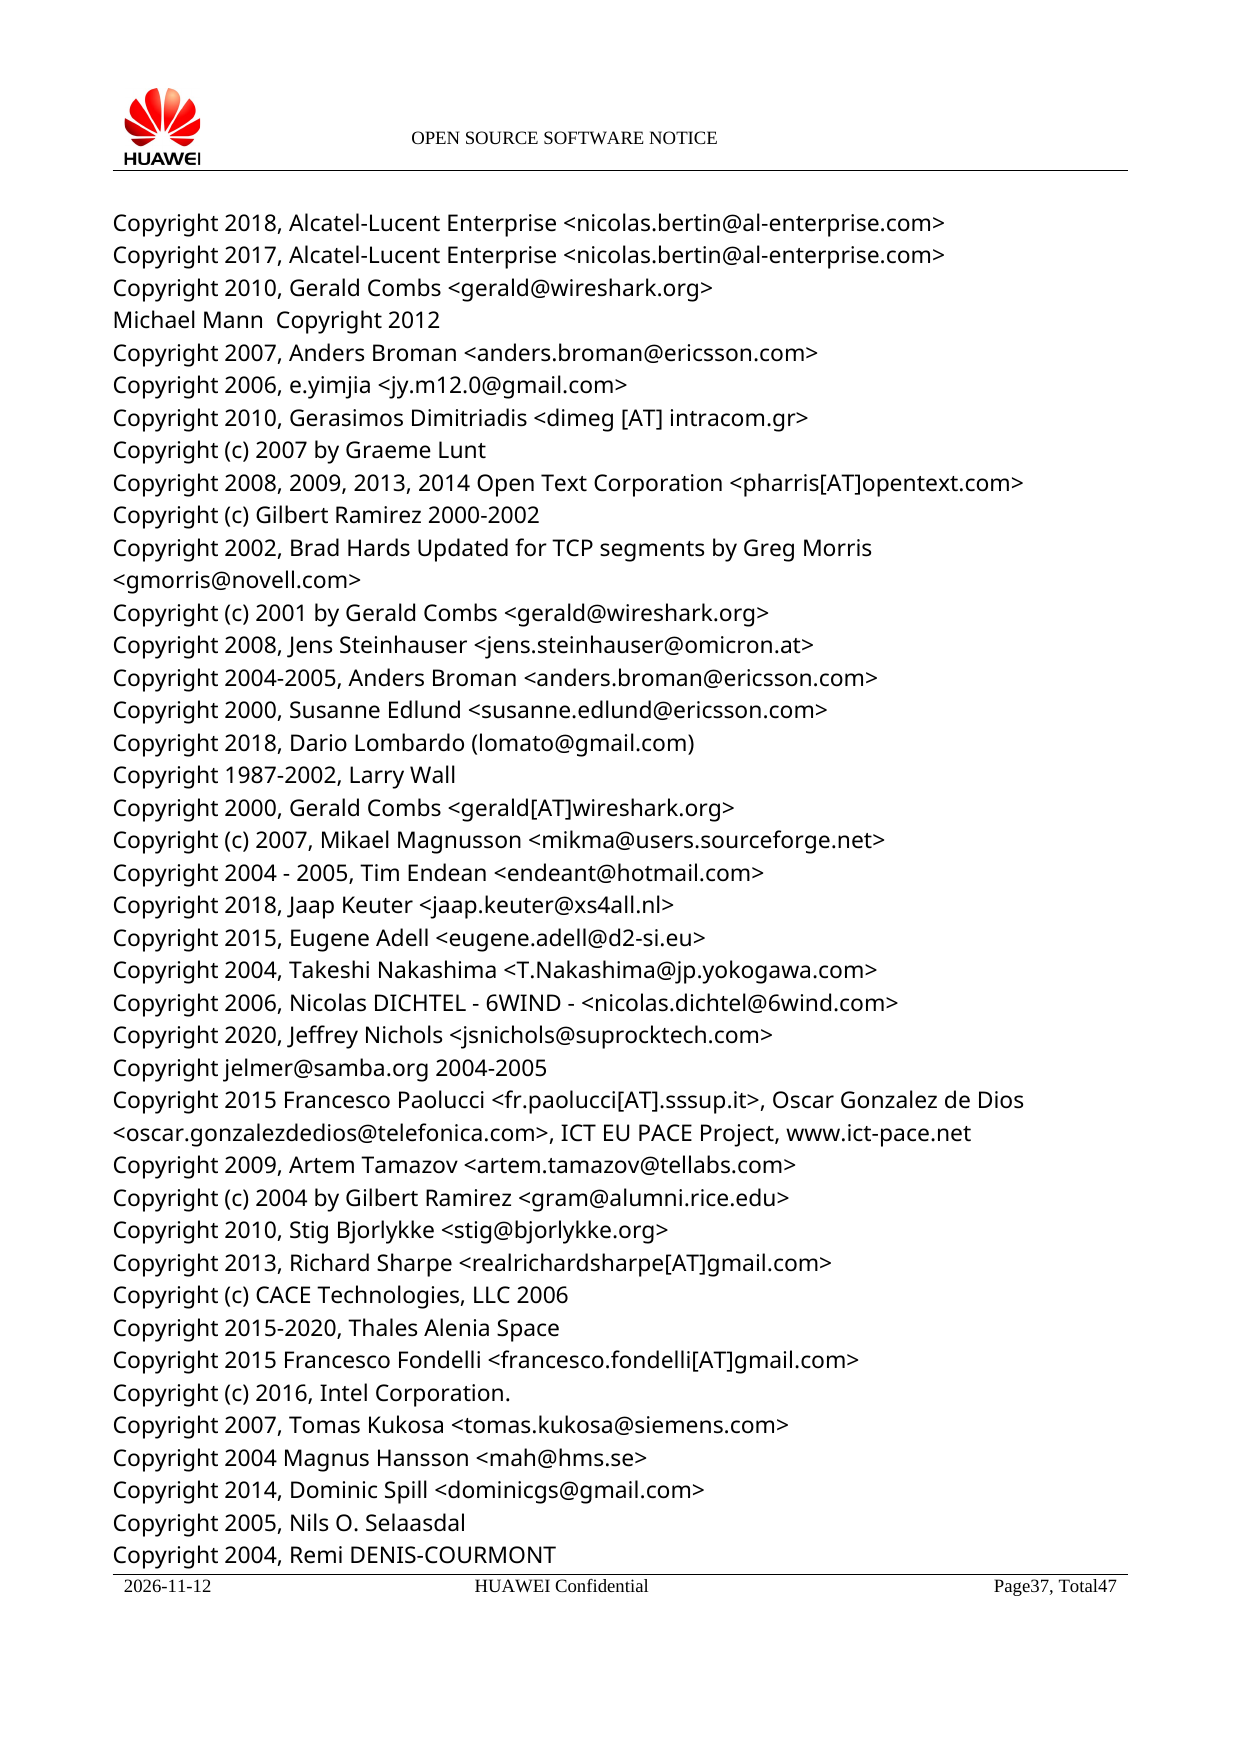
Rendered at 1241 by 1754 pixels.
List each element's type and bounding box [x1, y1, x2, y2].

picture [124, 88, 201, 165]
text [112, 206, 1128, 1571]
